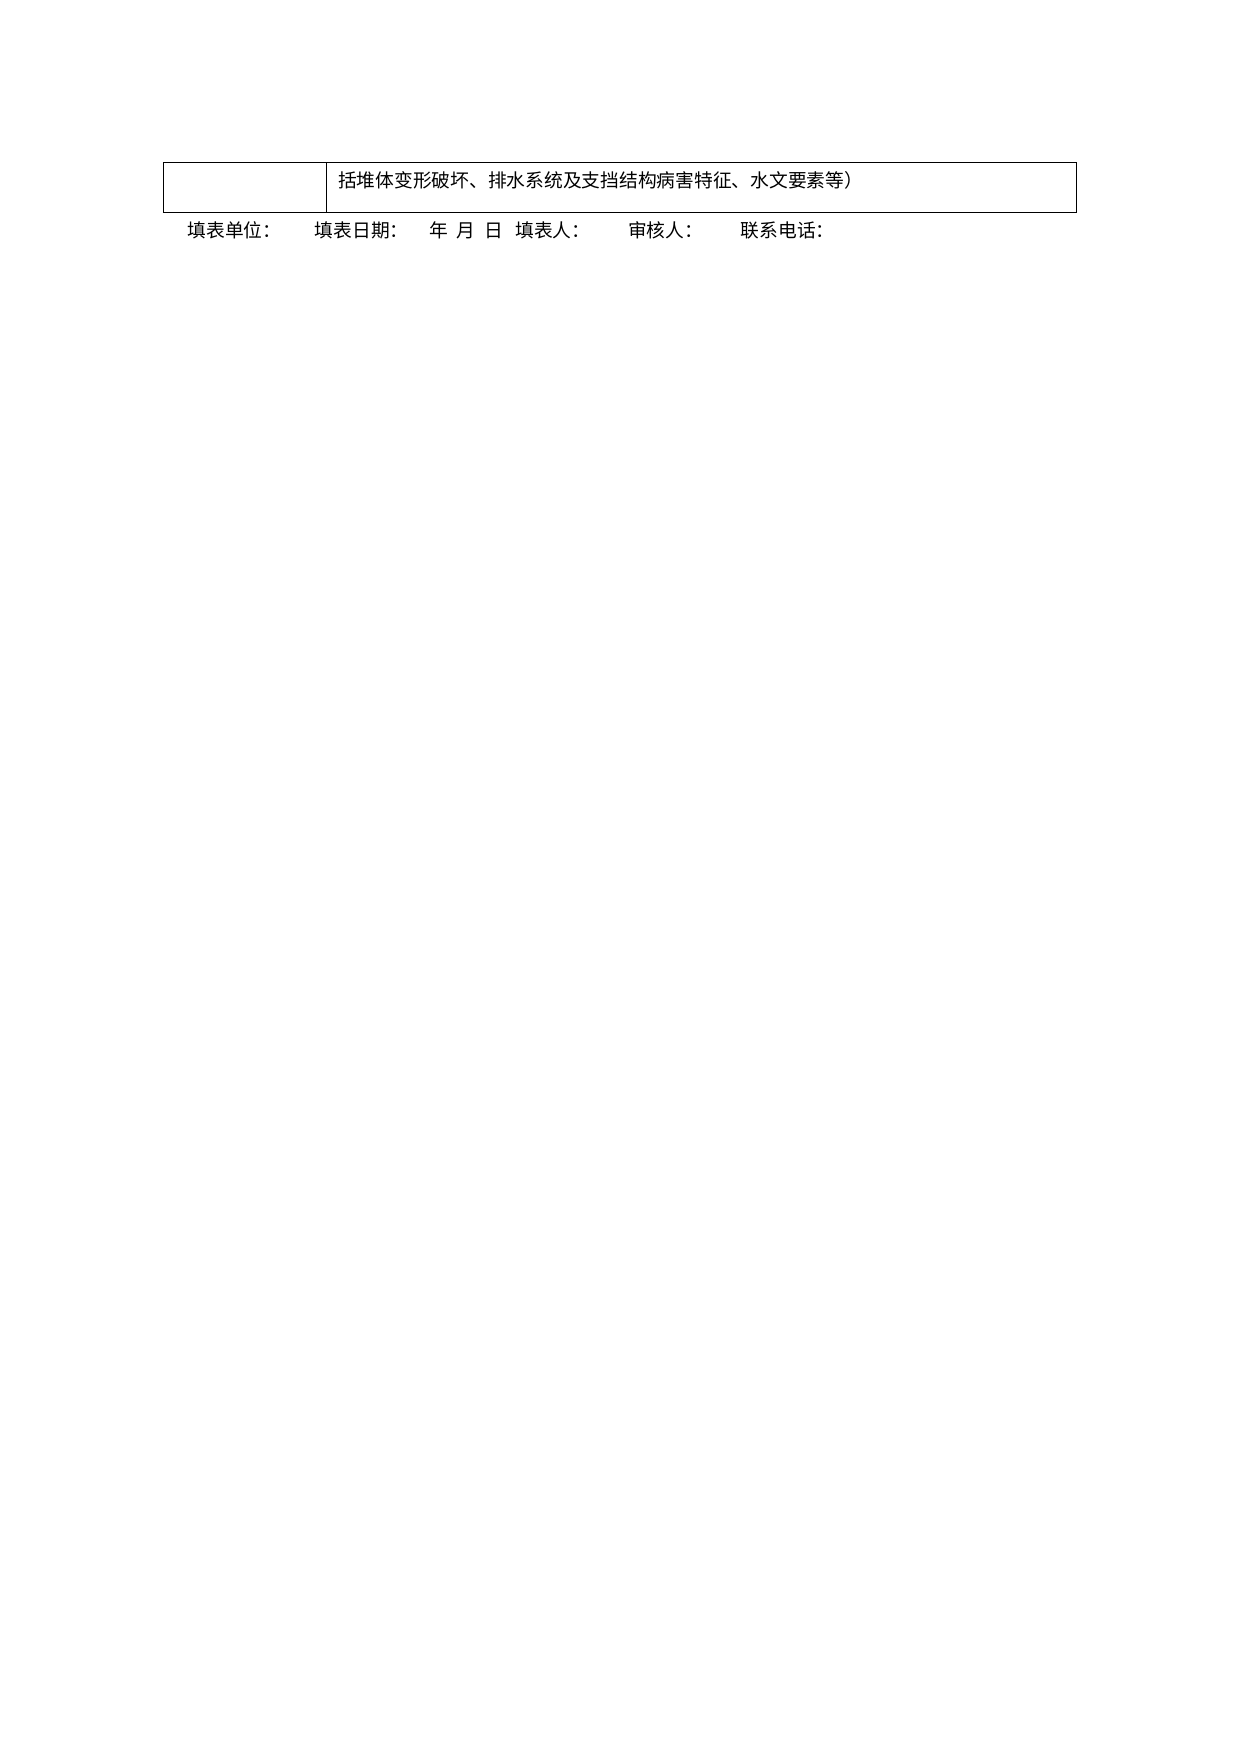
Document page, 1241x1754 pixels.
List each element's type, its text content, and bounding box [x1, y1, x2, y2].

table_cell 示意图及照片 [164, 163, 326, 212]
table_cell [327, 163, 1076, 212]
text 填表单位： 填表日期： 年 月 日 填表人： 审核人： 联系电话： [187, 213, 1053, 246]
